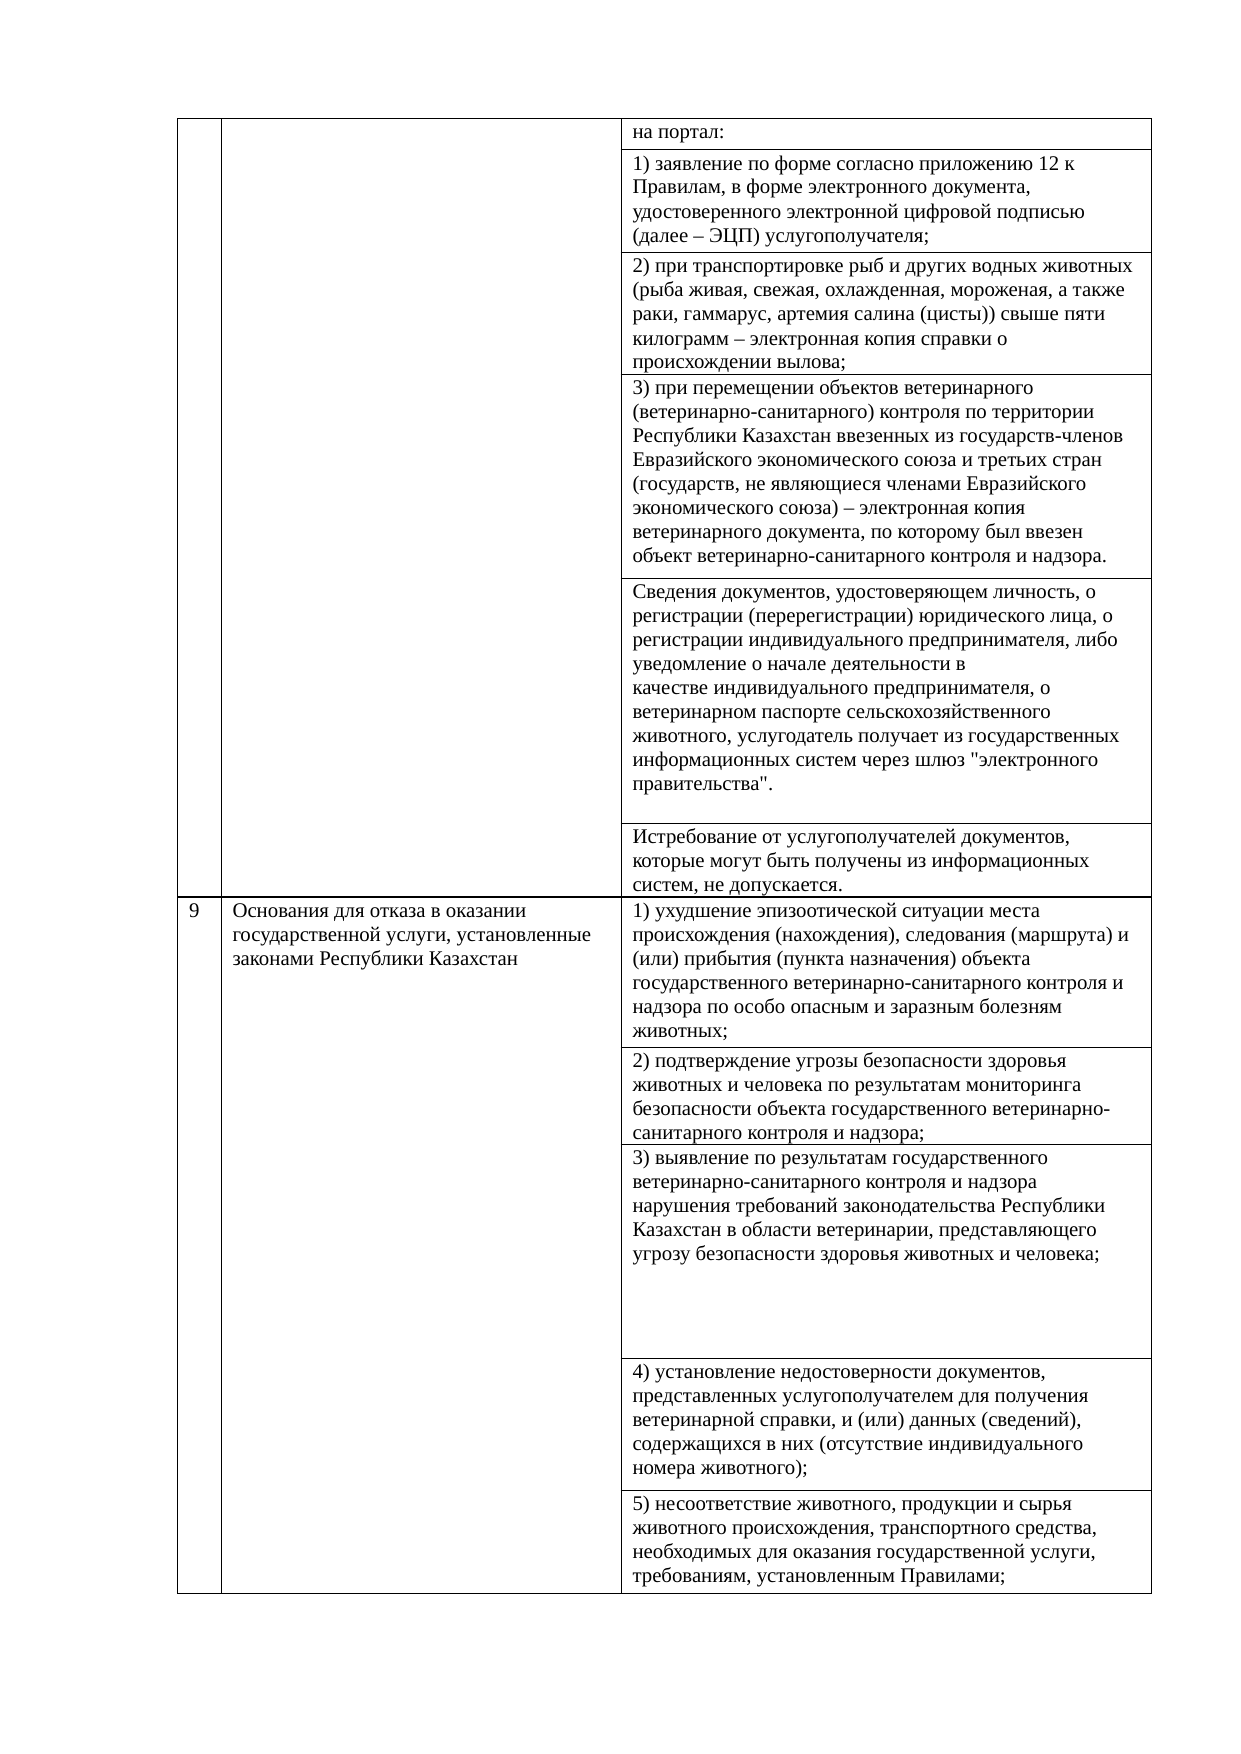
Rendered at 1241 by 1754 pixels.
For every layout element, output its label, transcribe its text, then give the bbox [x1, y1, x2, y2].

table_cell 3) при перемещении объектов ветеринарного (ветеринарно-санитарного) контроля по территории Республики Казахстан ввезенных из государств-членов Евразийского экономического союза и третьих стран (государств, не являющиеся членами Евразийского экономического союза) – электронная копия ветеринарного документа, по которому был ввезен объект ветеринарно-санитарного контроля и надзора. [622, 375, 1151, 578]
table_cell 3) выявление по результатам государственного ветеринарно-санитарного контроля и надзора нарушения требований законодательства Республики Казахстан в области ветеринарии, представляющего угрозу безопасности здоровья животных и человека; [622, 1145, 1151, 1358]
table_cell Основания для отказа в оказании государственной услуги, установленные законами Республики Казахстан [222, 898, 621, 1592]
table_cell 2) при транспортировке рыб и других водных животных (рыба живая, свежая, охлажденная, мороженая, а также раки, гаммарус, артемия салина (цисты)) свыше пяти килограмм – электронная копия справки о происхождении вылова; [622, 253, 1151, 373]
table_cell Истребование от услугополучателей документов, которые могут быть получены из информационных систем, не допускается. [622, 824, 1151, 896]
table_cell 5) несоответствие животного, продукции и сырья животного происхождения, транспортного средства, необходимых для оказания государственной услуги, требованиям, установленным Правилами; [622, 1491, 1151, 1592]
table_cell 1) заявление по форме согласно приложению 12 к Правилам, в форме электронного документа, удостоверенного электронной цифровой подписью (далее – ЭЦП) услугополучателя; [622, 150, 1151, 252]
table_cell 9 [178, 898, 221, 1592]
table_cell 2) подтверждение угрозы безопасности здоровья животных и человека по результатам мониторинга безопасности объекта государственного ветеринарно-санитарного контроля и надзора; [622, 1048, 1151, 1144]
table_cell Сведения документов, удостоверяющем личность, о регистрации (перерегистрации) юридического лица, о регистрации индивидуального предпринимателя, либо уведомление о начале деятельности в качестве индивидуального предпринимателя, о ветеринарном паспорте сельскохозяйственного животного, услугодатель получает из государственных информационных систем через шлюз "электронного правительства". [622, 579, 1151, 823]
table_cell на портал: [622, 119, 1151, 149]
table_cell 4) установление недостоверности документов, представленных услугополучателем для получения ветеринарной справки, и (или) данных (сведений), содержащихся в них (отсутствие индивидуального номера животного); [622, 1359, 1151, 1490]
table_cell 1) ухудшение эпизоотической ситуации места происхождения (нахождения), следования (маршрута) и (или) прибытия (пункта назначения) объекта государственного ветеринарно-санитарного контроля и надзора по особо опасным и заразным болезням животных; [622, 898, 1151, 1047]
